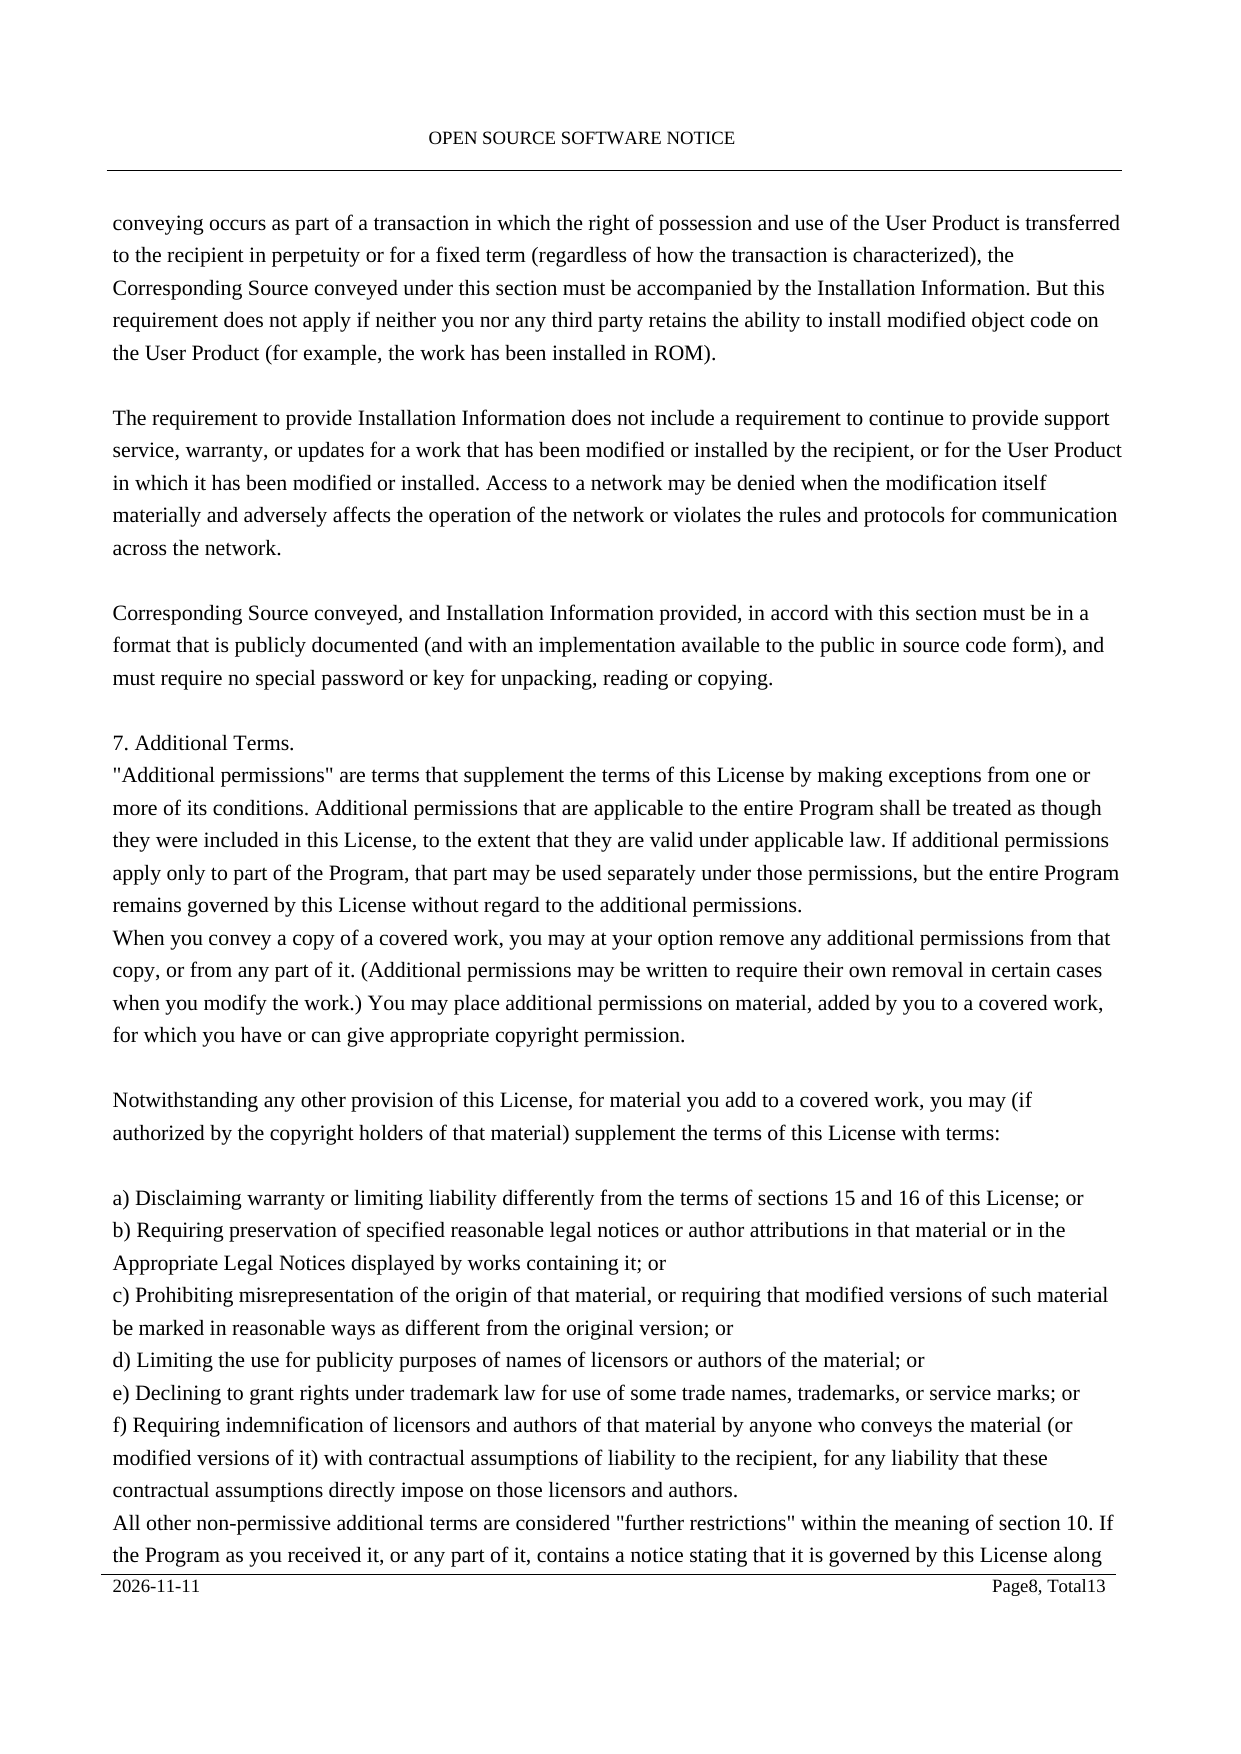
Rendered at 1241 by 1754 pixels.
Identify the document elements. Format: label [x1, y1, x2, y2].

text [112, 206, 1128, 1571]
